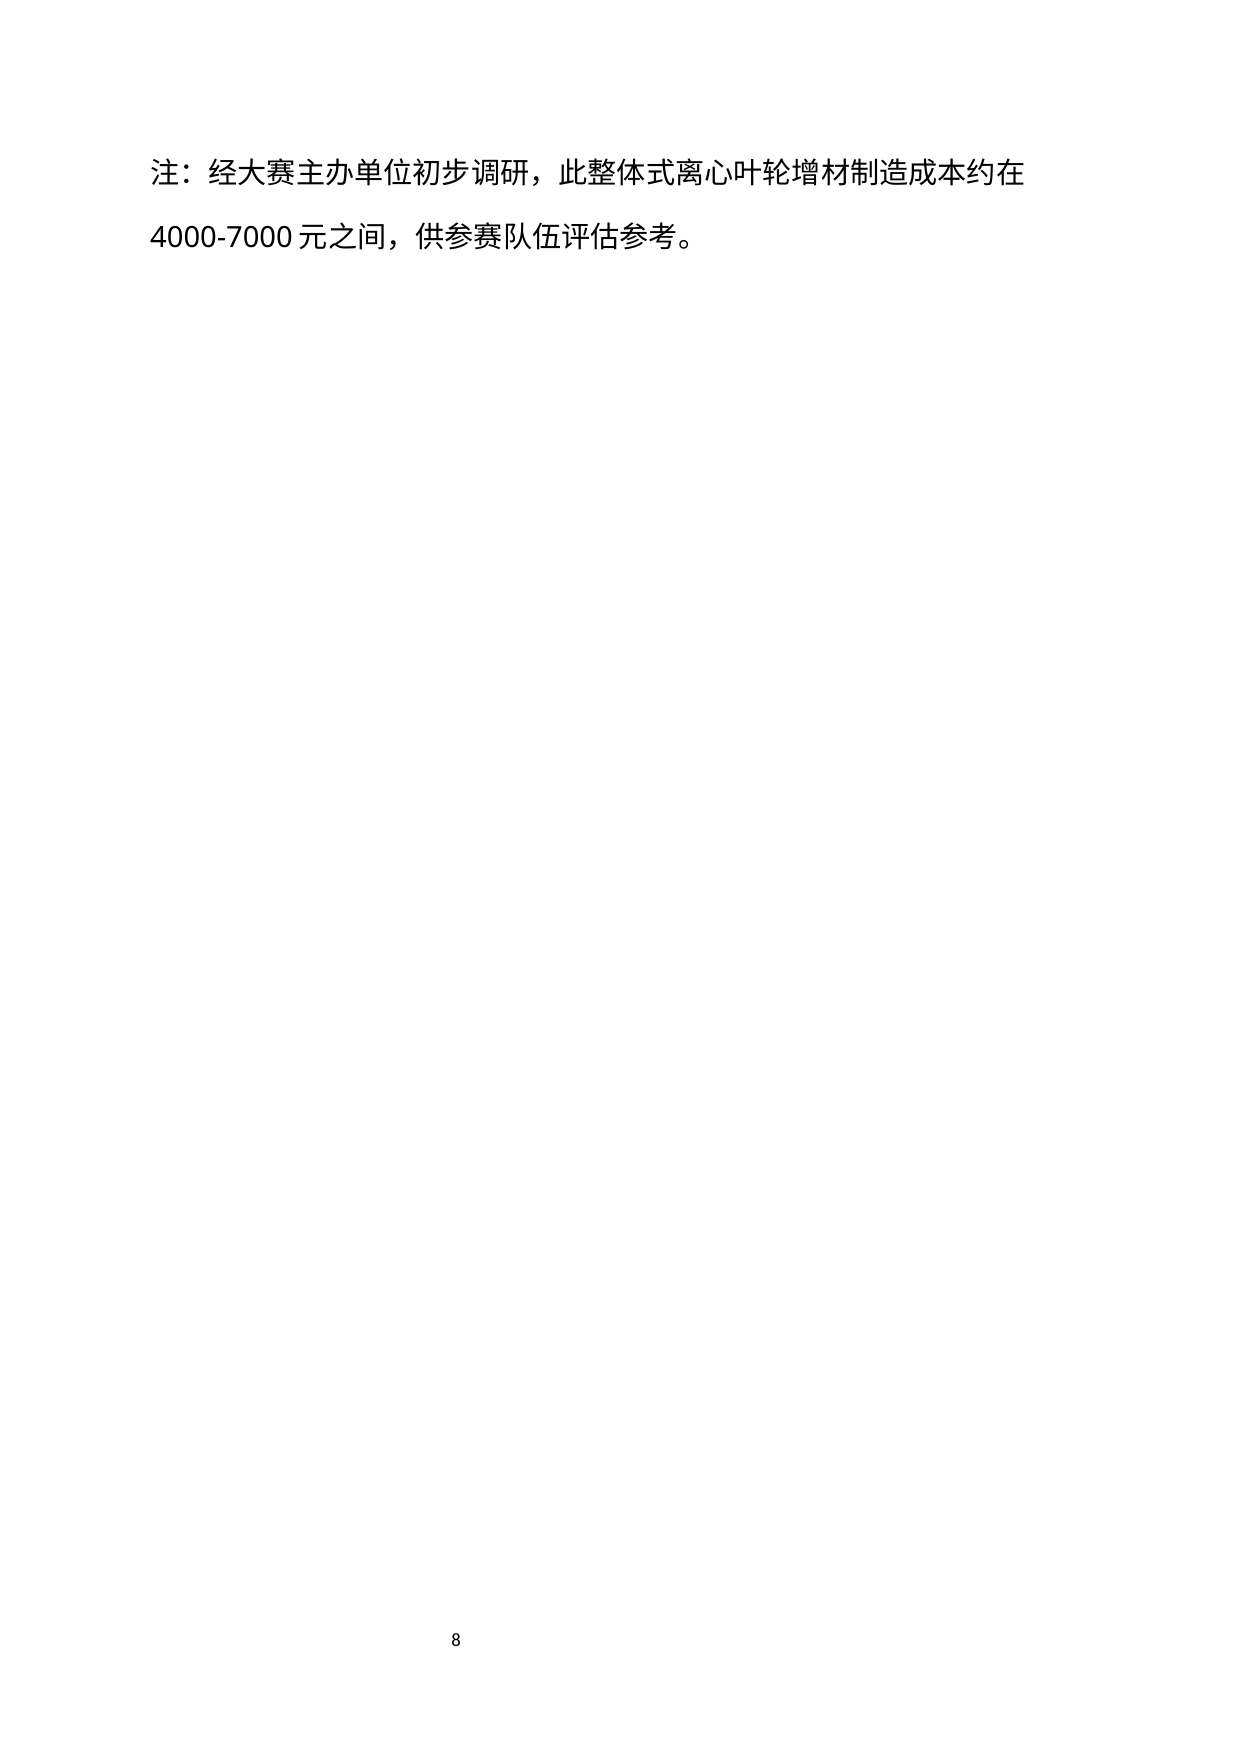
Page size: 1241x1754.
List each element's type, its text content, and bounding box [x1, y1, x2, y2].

text 注：经大赛主办单位初步调研，此整体式离心叶轮增材制造成本约在4000-7000元之间，供参赛队伍评估参考。 [150, 150, 1053, 256]
